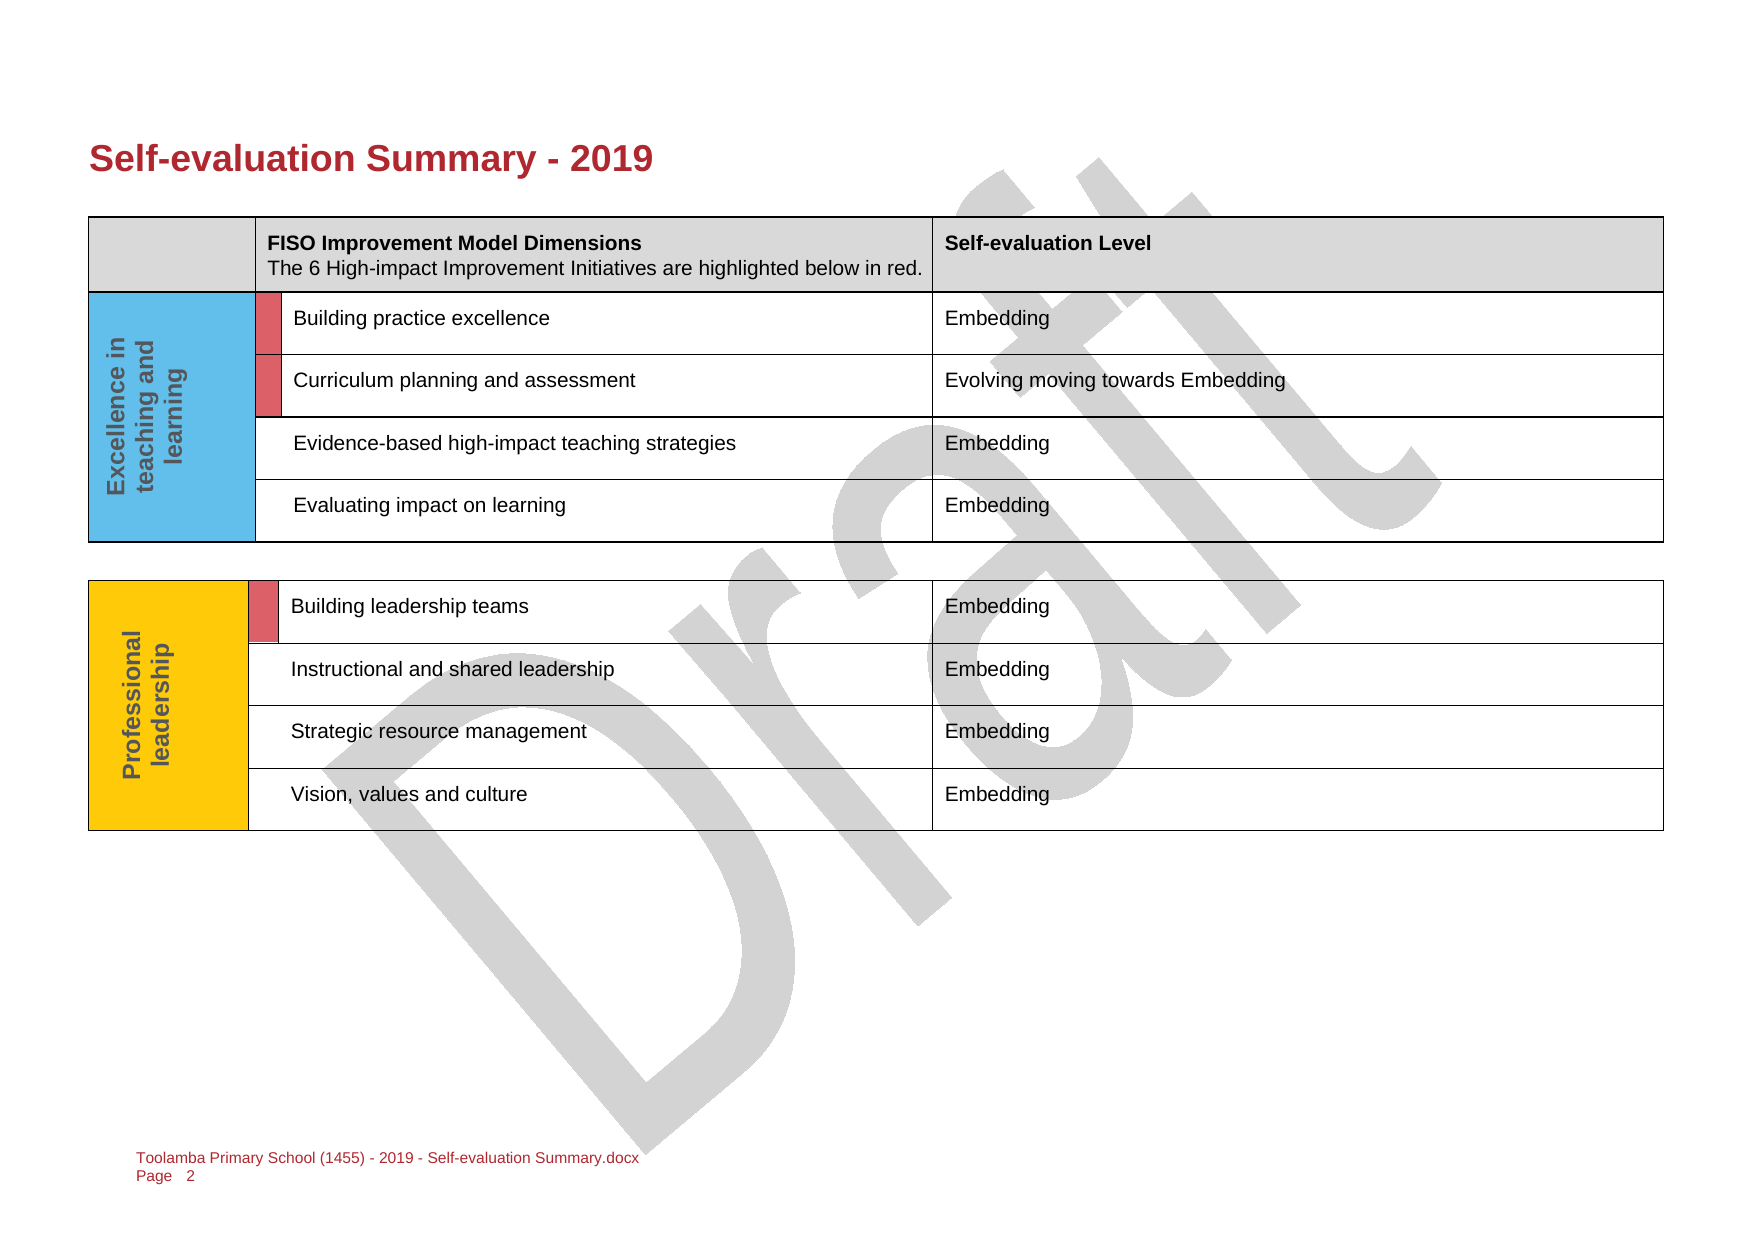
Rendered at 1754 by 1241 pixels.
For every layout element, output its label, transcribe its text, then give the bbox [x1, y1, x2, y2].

table_cell [249, 769, 279, 830]
table_cell Evidence-based high-impact teaching strategies [281, 418, 932, 479]
table_cell Building practice excellence [282, 293, 932, 354]
table_cell [249, 644, 279, 705]
table_cell [256, 418, 281, 479]
table_cell Embedding [933, 706, 1663, 767]
table_cell [256, 293, 281, 354]
table_cell Embedding [933, 293, 1663, 354]
table_cell Excellence in teaching and learning [89, 293, 255, 541]
table_cell Evaluating impact on learning [281, 480, 932, 541]
table_cell [256, 480, 281, 541]
text Self-evaluation Summary - 2019 [89, 136, 1254, 179]
table_header [249, 581, 278, 642]
table_header FISO Improvement Model Dimensions The 6 High-impact Improvement Initiatives are highlighted below in red. [256, 218, 932, 291]
table_cell Vision, values and culture [279, 769, 932, 830]
table_cell [249, 706, 279, 767]
table_cell Embedding [933, 644, 1663, 705]
table_header [89, 218, 255, 291]
table_cell Strategic resource management [279, 706, 932, 767]
table_cell [256, 355, 281, 416]
table_header Building leadership teams [279, 581, 932, 642]
table_header Embedding [933, 581, 1663, 642]
table_cell Curriculum planning and assessment [282, 355, 932, 416]
table_cell Embedding [933, 418, 1663, 479]
table_cell Instructional and shared leadership [279, 644, 932, 705]
table_header Self-evaluation Level [933, 218, 1663, 291]
table_header Professional leadership [89, 581, 248, 830]
table_cell Evolving moving towards Embedding [933, 355, 1663, 416]
table_cell Embedding [933, 769, 1663, 830]
table_cell Embedding [933, 480, 1663, 541]
